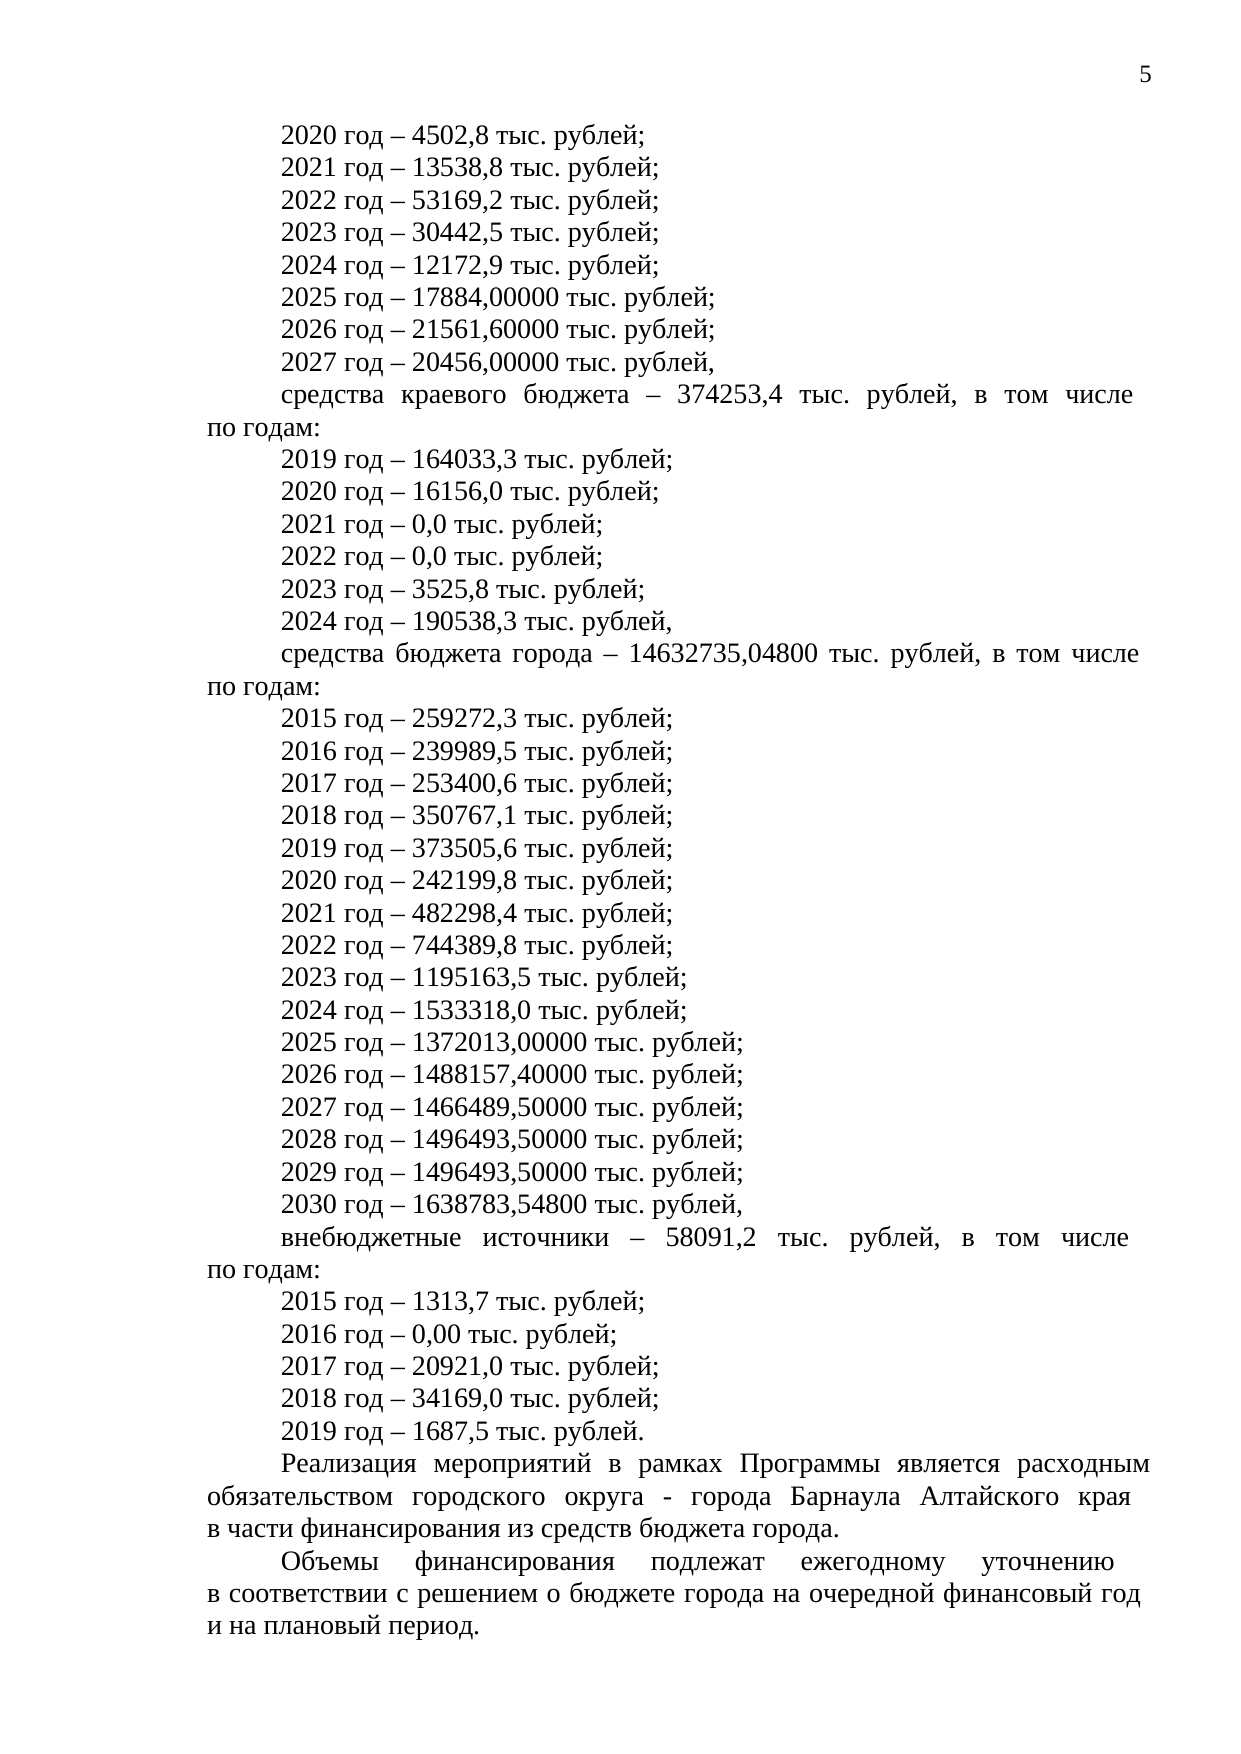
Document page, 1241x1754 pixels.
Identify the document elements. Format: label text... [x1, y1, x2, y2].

text средства краевого бюджета – 374253,4 тыс. рублей, в том числе по годам: [207, 377, 1152, 442]
text 2019 год – 164033,3 тыс. рублей; [207, 442, 1152, 474]
text 2030 год – 1638783,54800 тыс. рублей, [207, 1187, 1152, 1219]
text 2025 год – 17884,00000 тыс. рублей; [207, 280, 1152, 312]
text 2015 год – 1313,7 тыс. рублей; [207, 1284, 1152, 1317]
text 2017 год – 20921,0 тыс. рублей; [207, 1349, 1152, 1382]
text 2023 год – 3525,8 тыс. рублей; [207, 572, 1152, 604]
text 2020 год – 242199,8 тыс. рублей; [207, 863, 1152, 896]
text 2021 год – 13538,8 тыс. рублей; [207, 151, 1152, 183]
text 2024 год – 12172,9 тыс. рублей; [207, 248, 1152, 280]
text 2020 год – 4502,8 тыс. рублей; [207, 118, 1152, 151]
text 2016 год – 0,00 тыс. рублей; [207, 1317, 1152, 1349]
text 2026 год – 1488157,40000 тыс. рублей; [207, 1058, 1152, 1090]
text 2025 год – 1372013,00000 тыс. рублей; [207, 1025, 1152, 1058]
text 2024 год – 190538,3 тыс. рублей, [207, 604, 1152, 636]
text Объемы финансирования подлежат ежегодному уточнению в соответствии с решением о бюджете города на очередной финансовый год и на плановый период. [207, 1543, 1152, 1641]
text 2019 год – 1687,5 тыс. рублей. [207, 1414, 1152, 1446]
text 2027 год – 20456,00000 тыс. рублей, [207, 345, 1152, 377]
text средства бюджета города – 14632735,04800 тыс. рублей, в том числе по годам: [207, 636, 1152, 701]
text 2018 год – 34169,0 тыс. рублей; [207, 1382, 1152, 1414]
text 2028 год – 1496493,50000 тыс. рублей; [207, 1122, 1152, 1155]
text 2026 год – 21561,60000 тыс. рублей; [207, 312, 1152, 345]
text 2018 год – 350767,1 тыс. рублей; [207, 798, 1152, 831]
text 2022 год – 53169,2 тыс. рублей; [207, 183, 1152, 215]
text 2015 год – 259272,3 тыс. рублей; [207, 701, 1152, 734]
text 2019 год – 373505,6 тыс. рублей; [207, 831, 1152, 863]
text Реализация мероприятий в рамках Программы является расходным обязательством городского округа - города Барнаула Алтайского края в части финансирования из средств бюджета города. [207, 1446, 1152, 1543]
text 2021 год – 0,0 тыс. рублей; [207, 507, 1152, 539]
text 2021 год – 482298,4 тыс. рублей; [207, 896, 1152, 928]
text 2024 год – 1533318,0 тыс. рублей; [207, 993, 1152, 1025]
text 2017 год – 253400,6 тыс. рублей; [207, 766, 1152, 798]
text 2023 год – 30442,5 тыс. рублей; [207, 215, 1152, 248]
text 2020 год – 16156,0 тыс. рублей; [207, 474, 1152, 507]
text 2023 год – 1195163,5 тыс. рублей; [207, 960, 1152, 993]
text 2029 год – 1496493,50000 тыс. рублей; [207, 1155, 1152, 1187]
text 2016 год – 239989,5 тыс. рублей; [207, 734, 1152, 766]
text 2027 год – 1466489,50000 тыс. рублей; [207, 1090, 1152, 1122]
text внебюджетные источники – 58091,2 тыс. рублей, в том числе по годам: [207, 1219, 1152, 1284]
text 2022 год – 0,0 тыс. рублей; [207, 539, 1152, 572]
text 2022 год – 744389,8 тыс. рублей; [207, 928, 1152, 960]
